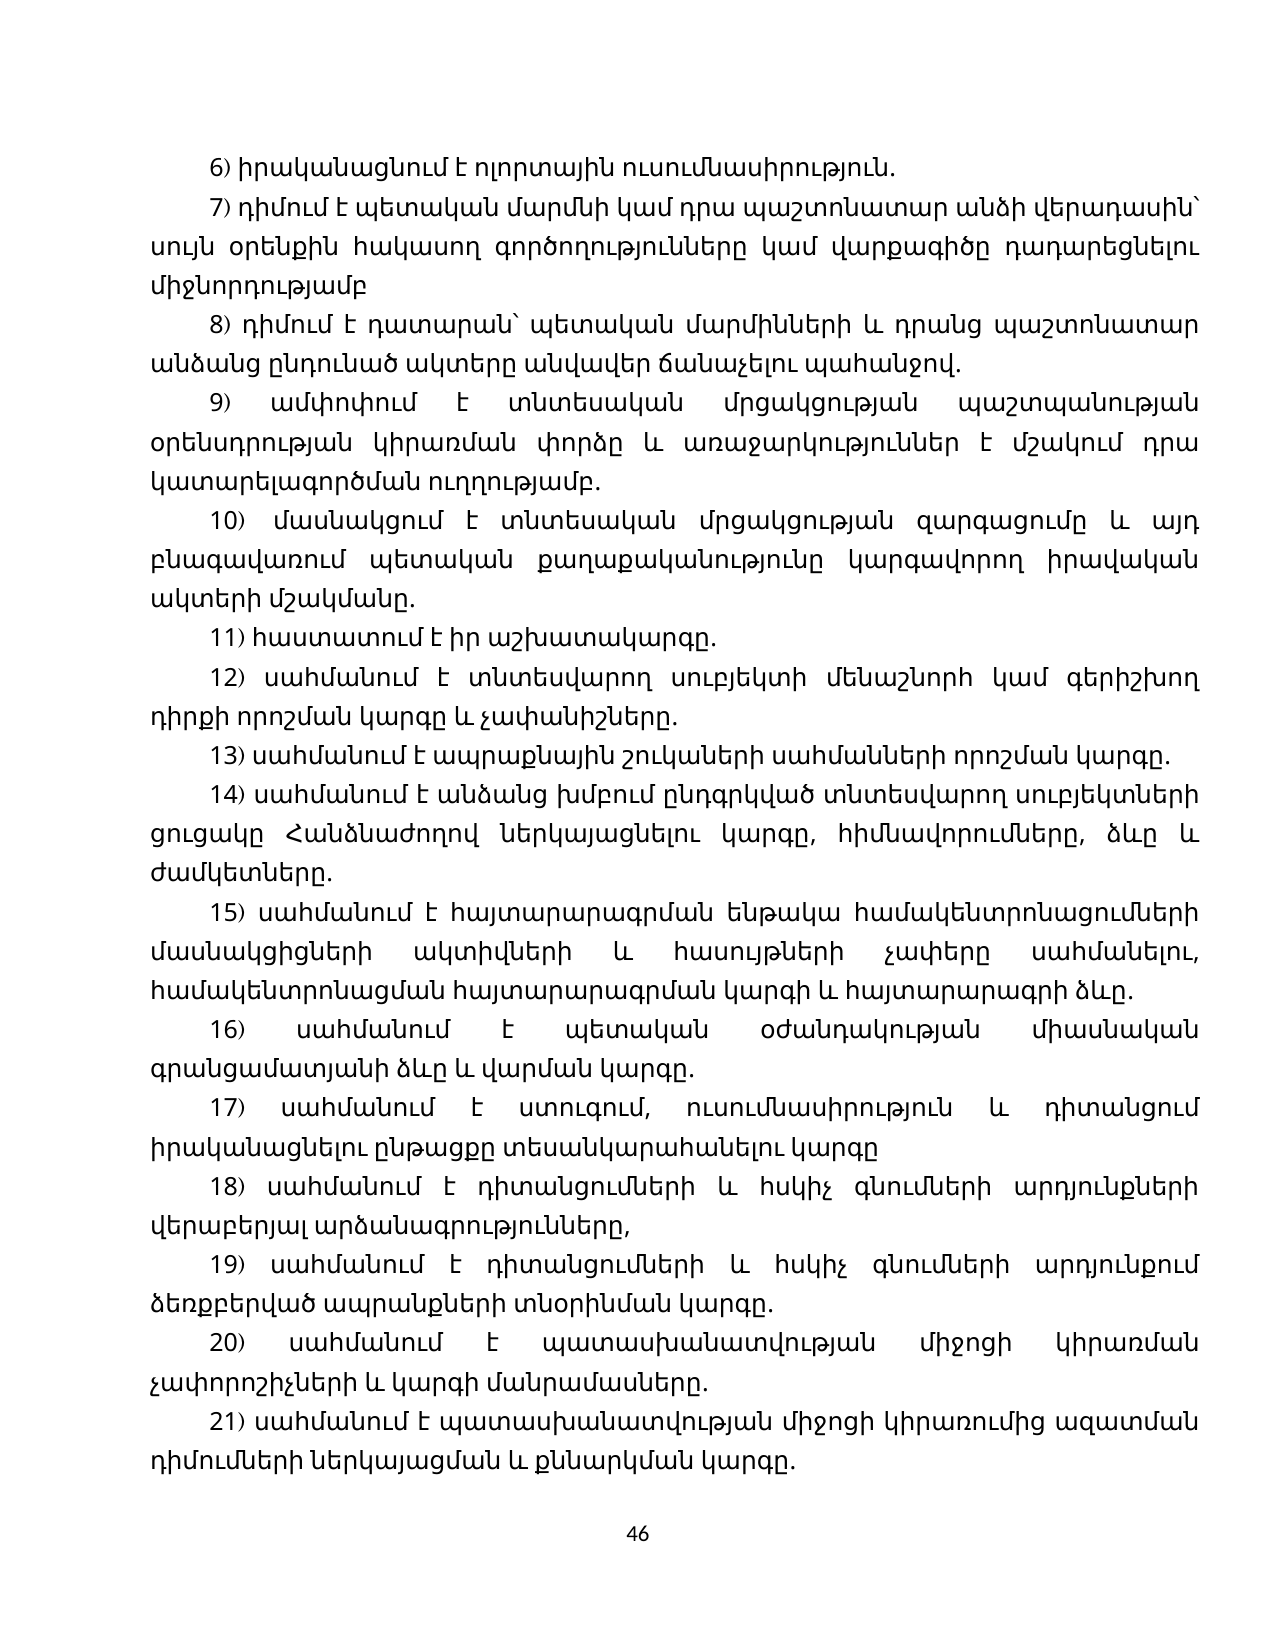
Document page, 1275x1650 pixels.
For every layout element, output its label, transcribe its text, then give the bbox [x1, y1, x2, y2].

text 13 սահմանում է ապրաքնային շուկաների սահմանների որոշման կարգը. [150, 737, 1200, 772]
text 21 սահմանում է պատասխանատվության միջոցի կիրառումից ազատման դիմումների ներկայացման և քննարկման կարգը. [150, 1403, 1200, 1477]
text 18 սահմանում է դիտանցումների և հսկիչ գնումների արդյունքների վերաբերյալ արձանագրությունները, [150, 1168, 1200, 1242]
text 20 սահմանում է պատասխանատվության միջոցի կիրառման չափորոշիչների և կարգի մանրամասները. [150, 1325, 1200, 1398]
text 17 սահմանում է ստուգում, ուսումնասիրություն և դիտանցում իրականացնելու ընթացքը տեսանկարահանելու կարգը [150, 1090, 1200, 1163]
text 11 հաստատում է իր աշխատակարգը. [150, 620, 1200, 654]
text 8 դիմում է դատարան՝ պետական մարմինների և դրանց պաշտոնատար անձանց ընդունած ակտերը անվավեր ճանաչելու պահանջով. [150, 307, 1200, 380]
text 16 սահմանում է պետական օժանդակության միասնական գրանցամատյանի ձևը և վարման կարգը. [150, 1012, 1200, 1085]
text 9 ամփոփում է տնտեսական մրցակցության պաշտպանության օրենսդրության կիրառման փորձը և առաջարկություններ է մշակում դրա կատարելագործման ուղղությամբ. [150, 385, 1200, 497]
text 7 դիմում է պետական մարմնի կամ դրա պաշտոնատար անձի վերադասին՝ սույն օրենքին հակասող գործողությունները կամ վարքագիծը դադարեցնելու միջնորդությամբ [150, 189, 1200, 302]
text 6 իրականացնում է ոլորտային ուսումնասիրություն. [150, 150, 1200, 184]
text 19 սահմանում է դիտանցումների և հսկիչ գնումների արդյունքում ձեռքբերված ապրանքների տնօրինման կարգը. [150, 1247, 1200, 1320]
text 14 սահմանում է անձանց խմբում ընդգրկված տնտեսվարող սուբյեկտների ցուցակը Հանձնաժողով ներկայացնելու կարգը, հիմնավորումները, ձևը և ժամկետները. [150, 777, 1200, 889]
text 15 սահմանում է հայտարարագրման ենթակա համակենտրոնացումների մասնակցիցների ակտիվների և հասույթների չափերը սահմանելու, համակենտրոնացման հայտարարագրման կարգի և հայտարարագրի ձևը. [150, 894, 1200, 1007]
text 12 սահմանում է տնտեսվարող սուբյեկտի մենաշնորհ կամ գերիշխող դիրքի որոշման կարգը և չափանիշները. [150, 659, 1200, 732]
text 10 մասնակցում է տնտեսական մրցակցության զարգացումը և այդ բնագավառում պետական քաղաքականությունը կարգավորող իրավական ակտերի մշակմանը. [150, 502, 1200, 615]
